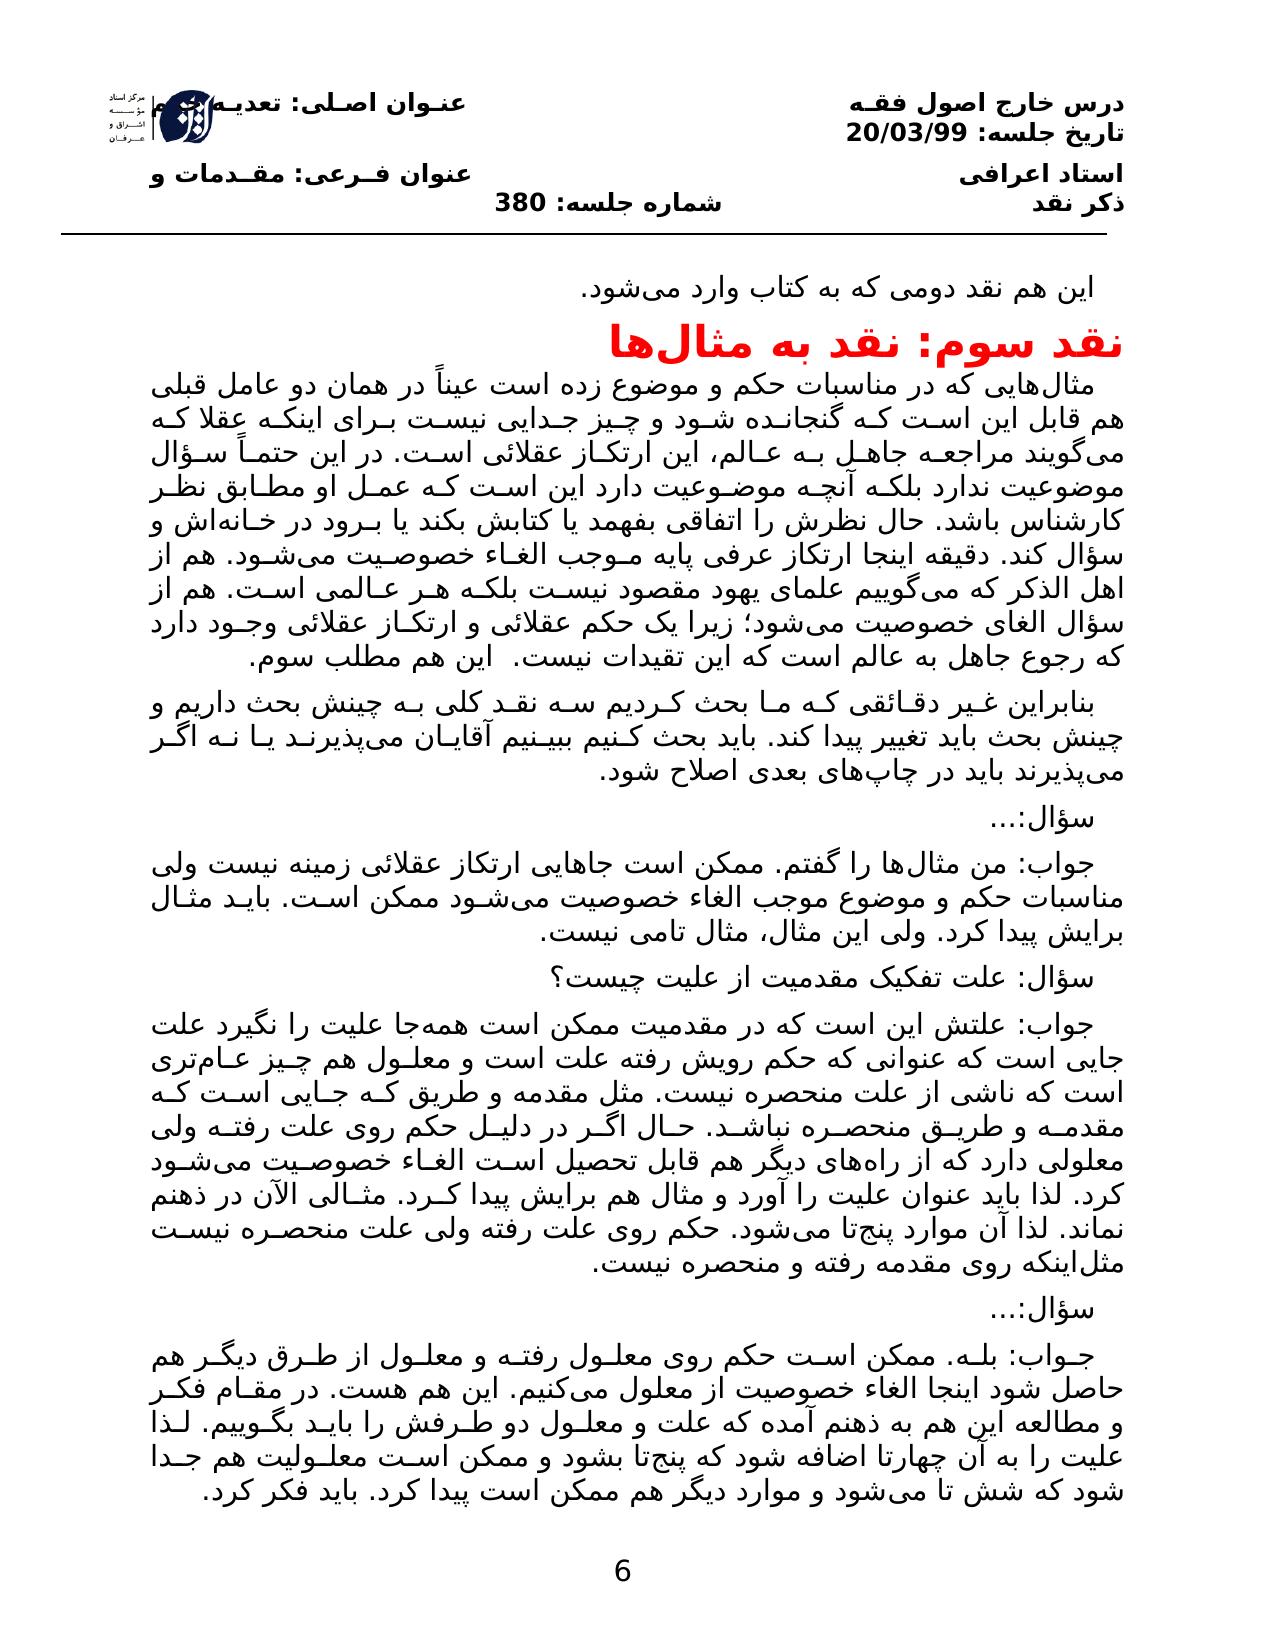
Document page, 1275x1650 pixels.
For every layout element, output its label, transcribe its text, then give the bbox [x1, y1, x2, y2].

text مثال‌هایی که در مناسبات حکم و موضوع زده است عیناً در همان دو عامل قبلی هم قابل این است که گنجانده شود و چیز جدایی نیست برای اینکه عقلا که می‌گویند مراجعه جاهل به عالم، این ارتکاز عقلائی است. در این حتماً سؤال موضوعیت ندارد بلکه آنچه موضوعیت دارد این است که عمل او مطابق نظر کارشناس باشد. حال نظرش را اتفاقی بفهمد یا کتابش بکند یا برود در خانه‌اش و سؤال کند. دقیقه اینجا ارتکاز عرفی پایه موجب الغاء خصوصیت می‌شود. هم از اهل الذکر که می‌گوییم علمای یهود مقصود نیست بلکه هر عالمی است. هم از سؤال الغای خصوصیت می‌شود؛ زیرا یک حکم عقلائی و ارتکاز عقلائی وجود دارد که رجوع جاهل به عالم است که این تقیدات نیست. این هم مطلب سوم. [150, 367, 1125, 673]
text جواب: علتش این است که در مقدمیت ممکن است همه‌جا علیت را نگیرد علت جایی است که عنوانی که حکم رویش رفته علت است و معلول هم چیز عام‌تری است که ناشی از علت منحصره نیست. مثل مقدمه و طریق که جایی است که مقدمه و طریق منحصره نباشد. حال اگر در دلیل حکم روی علت رفته ولی معلولی دارد که از راه‌های دیگر هم قابل تحصیل است الغاء خصوصیت می‌شود کرد. لذا باید عنوان علیت را آورد و مثال هم برایش پیدا کرد. مثالی الآن در ذهنم نماند. لذا آن موارد پنج‌تا می‌شود. حکم روی علت رفته ولی علت منحصره نیست مثل‌اینکه روی مقدمه رفته و منحصره نیست. [150, 1007, 1125, 1279]
subtitle نقد سوم: نقد به مثال‌ها [150, 316, 1125, 367]
text سؤال: علت تفکیک مقدمیت از علیت چیست؟ [150, 961, 1125, 995]
text جواب: من مثال‌ها را گفتم. ممکن است جاهایی ارتکاز عقلائی زمینه نیست ولی مناسبات حکم و موضوع موجب الغاء خصوصیت می‌شود ممکن است. باید مثال برایش پیدا کرد. ولی این مثال، مثال تامی نیست. [150, 846, 1125, 948]
text جواب: بله. ممکن است حکم روی معلول رفته و معلول از طرق دیگر هم حاصل شود اینجا الغاء خصوصیت از معلول می‌کنیم. این هم هست. در مقام فکر و مطالعه این هم به ذهنم آمده که علت و معلول دو طرفش را باید بگوییم. لذا علیت را به آن چهارتا اضافه شود که پنج‌تا بشود و ممکن است معلولیت هم جدا شود که شش تا می‌شود و موارد دیگر هم ممکن است پیدا کرد. باید فکر کرد. [150, 1338, 1125, 1508]
picture [102, 86, 215, 146]
text بنابراین غیر دقائقی که ما بحث کردیم سه نقد کلی به چینش بحث داریم و چینش بحث باید تغییر پیدا کند. باید بحث کنیم ببینیم آقایان می‌پذیرند یا نه اگر می‌پذیرند باید در چاپ‌های بعدی اصلاح شود. [150, 686, 1125, 787]
text این هم نقد دومی که به کتاب وارد می‌شود. [150, 270, 1125, 304]
text سؤال:... [150, 800, 1125, 834]
text سؤال:... [150, 1291, 1125, 1325]
